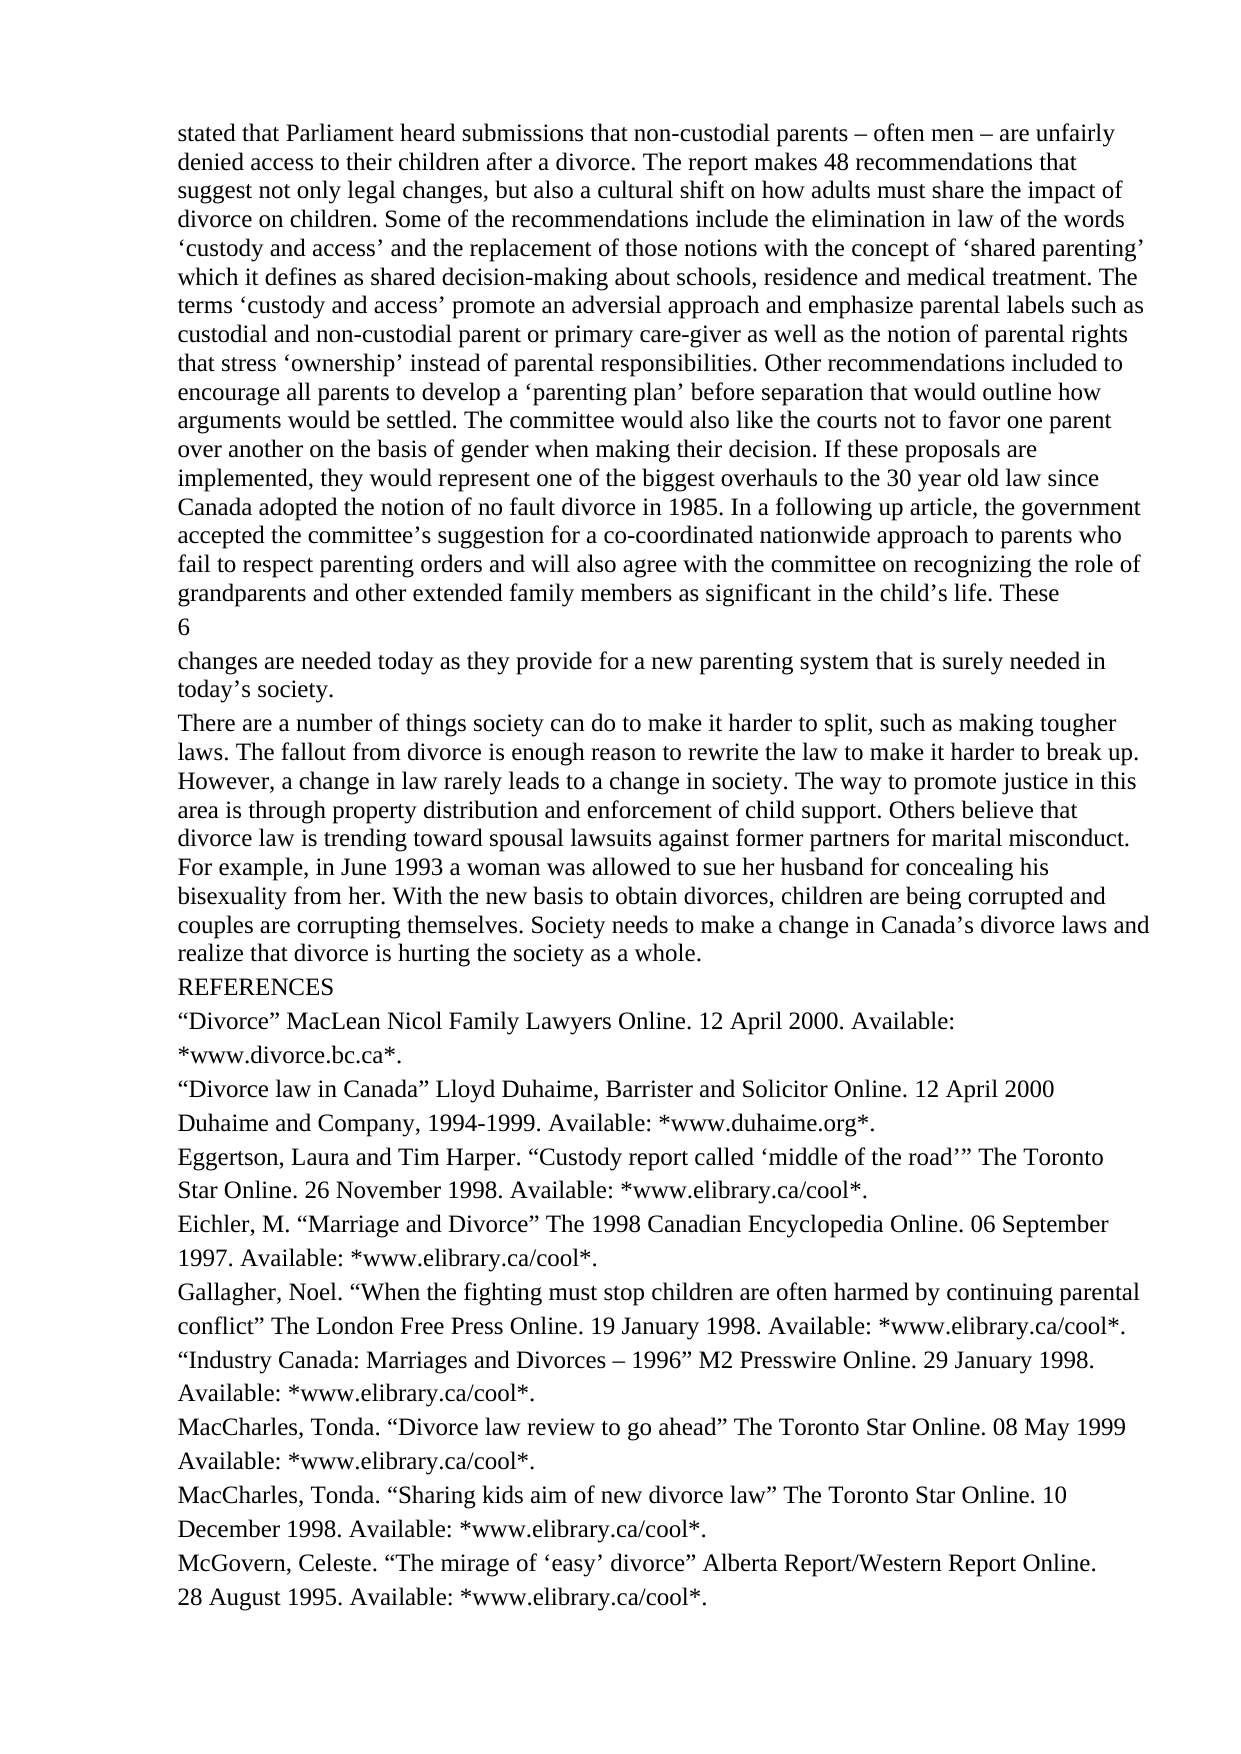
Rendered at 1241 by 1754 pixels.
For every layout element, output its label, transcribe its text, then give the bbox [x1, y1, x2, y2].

text conflict” The London Free Press Online. 19 January 1998. Available: *www.elibrary.ca/cool*. [177, 1311, 1152, 1339]
text *www.divorce.bc.ca*. [177, 1040, 1152, 1069]
text “Divorce” MacLean Nicol Family Lawyers Online. 12 April 2000. Available: [177, 1006, 1152, 1035]
text December 1998. Available: *www.elibrary.ca/cool*. [177, 1514, 1152, 1543]
text There are a number of things society can do to make it harder to split, such as making tougher laws. The fallout from divorce is enough reason to rewrite the law to make it harder to break up. However, a change in law rarely leads to a change in society. The way to promote justice in this area is through property distribution and enforcement of child support. Others believe that divorce law is trending toward spousal lawsuits against former partners for marital misconduct. For example, in June 1993 a woman was allowed to sue her husband for concealing his bisexuality from her. With the new basis to obtain divorces, children are being corrupted and couples are corrupting themselves. Society needs to make a change in Canada’s divorce laws and realize that divorce is hurting the society as a whole. [177, 708, 1152, 967]
text MacCharles, Tonda. “Divorce law review to go ahead” The Toronto Star Online. 08 May 1999 [177, 1412, 1152, 1441]
text Eggertson, Laura and Tim Harper. “Custody report called ‘middle of the road’” The Toronto [177, 1142, 1152, 1170]
text Available: *www.elibrary.ca/cool*. [177, 1378, 1152, 1407]
text “Industry Canada: Marriages and Divorces – 1996” M2 Presswire Online. 29 January 1998. [177, 1345, 1152, 1373]
text Eichler, M. “Marriage and Divorce” The 1998 Canadian Encyclopedia Online. 06 September [177, 1209, 1152, 1238]
text MacCharles, Tonda. “Sharing kids aim of new divorce law” The Toronto Star Online. 10 [177, 1480, 1152, 1509]
text 1997. Available: *www.elibrary.ca/cool*. [177, 1243, 1152, 1272]
text 6 [177, 612, 1152, 641]
text changes are needed today as they provide for a new parenting system that is surely needed in today’s society. [177, 646, 1152, 703]
text 28 August 1995. Available: *www.elibrary.ca/cool*. [177, 1582, 1152, 1610]
text REFERENCES [177, 972, 1152, 1001]
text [177, 118, 1152, 607]
text Available: *www.elibrary.ca/cool*. [177, 1446, 1152, 1475]
text Star Online. 26 November 1998. Available: *www.elibrary.ca/cool*. [177, 1175, 1152, 1204]
text Duhaime and Company, 1994-1999. Available: *www.duhaime.org*. [177, 1108, 1152, 1136]
text Gallagher, Noel. “When the fighting must stop children are often harmed by continuing parental [177, 1277, 1152, 1306]
text McGovern, Celeste. “The mirage of ‘easy’ divorce” Alberta Report/Western Report Online. [177, 1548, 1152, 1577]
text “Divorce law in Canada” Lloyd Duhaime, Barrister and Solicitor Online. 12 April 2000 [177, 1074, 1152, 1103]
